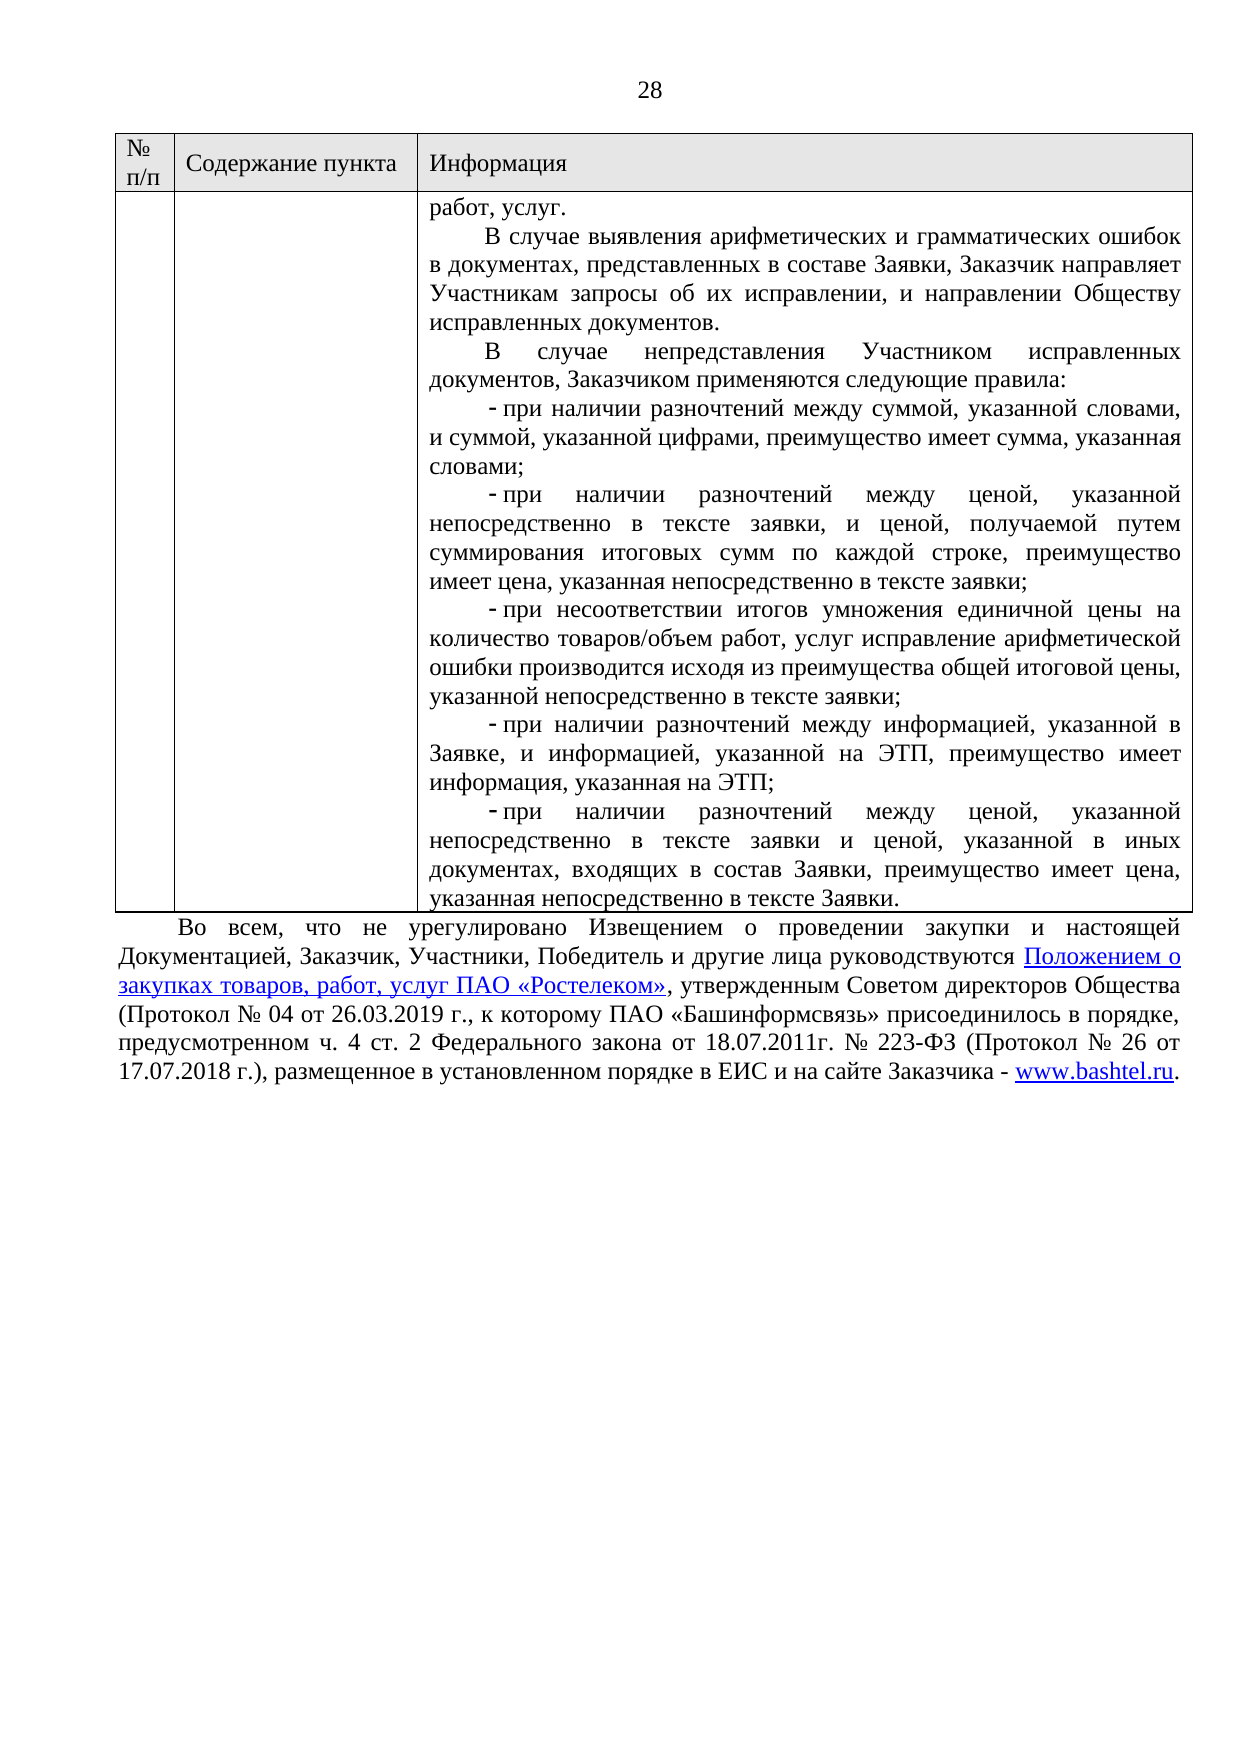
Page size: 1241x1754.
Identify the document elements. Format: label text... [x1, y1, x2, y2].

table_header № п/п [116, 134, 174, 191]
table_header Содержание пункта [175, 134, 417, 191]
table_cell [116, 192, 174, 911]
text Во всем, что не урегулировано Извещением о проведении закупки и настоящей Документацией, Заказчик, Участники, Победитель и другие лица руководствуются Положением о закупках товаров, работ, услуг ПАО «Ростелеком», утвержденным Советом директоров Общества (Протокол № 04 от 26.03.2019 г., к которому ПАО «Башинформсвязь» присоединилось в порядке, предусмотренном ч. 4 ст. 2 Федерального закона от 18.07.2011г. № 223-ФЗ (Протокол № 26 от 17.07.2018 г.), размещенное в установленном порядке в ЕИС и на сайте Заказчика - www.bashtel.ru. [118, 913, 1181, 1085]
table_header Информация [418, 134, 1192, 191]
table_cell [418, 192, 1192, 911]
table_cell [175, 192, 417, 911]
